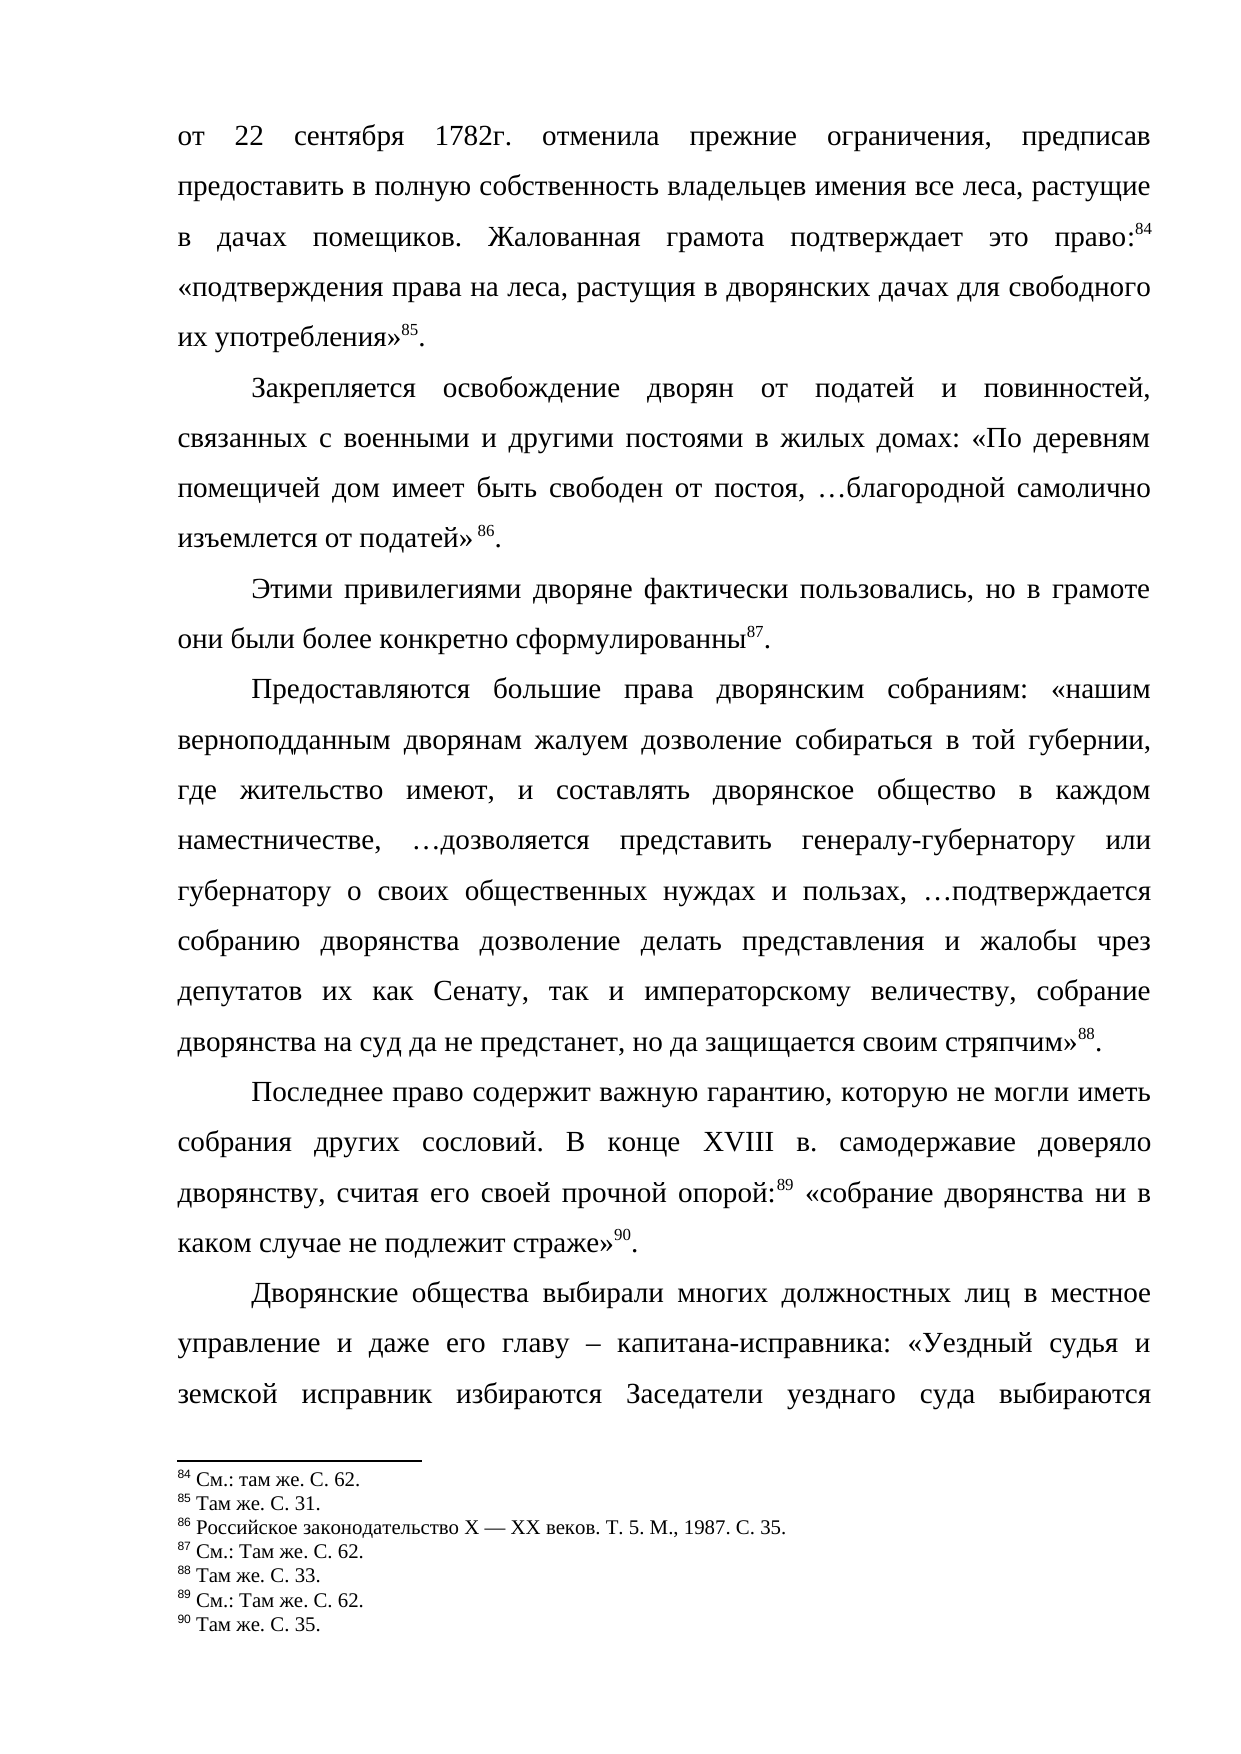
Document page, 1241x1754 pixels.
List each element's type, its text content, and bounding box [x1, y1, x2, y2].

text Закрепляется освобождение дворян от податей и повинностей, связанных с военными и другими постоями в жилых домах: «По деревням помещичей дом имеет быть свободен от постоя, …благородной самолично изъемлется от податей» . [177, 370, 1152, 554]
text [177, 118, 1152, 353]
text Последнее право содержит важную гарантию, которую не могли иметь собрания других сословий. В конце XVIII в. самодержавие доверяло дворянству, считая его своей прочной опорой: «собрание дворянства ни в каком случае не подлежит страже». [177, 1074, 1152, 1258]
text Этими привилегиями дворяне фактически пользовались, но в грамоте они были более конкретно сформулированны. [177, 571, 1152, 655]
text Предоставляются большие права дворянским собраниям: «нашим верноподданным дворянам жалуем дозволение собираться в той губернии, где жительство имеют, и составлять дворянское общество в каждом наместничестве, …дозволяется представить генералу-губернатору или губернатору о своих общественных нуждах и пользах, …подтверждается собранию дворянства дозволение делать представления и жалобы чрез депутатов их как Сенату, так и императорскому величеству, собрание дворянства на суд да не предстанет, но да защищается своим стряпчим». [177, 672, 1152, 1057]
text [177, 1275, 1152, 1409]
